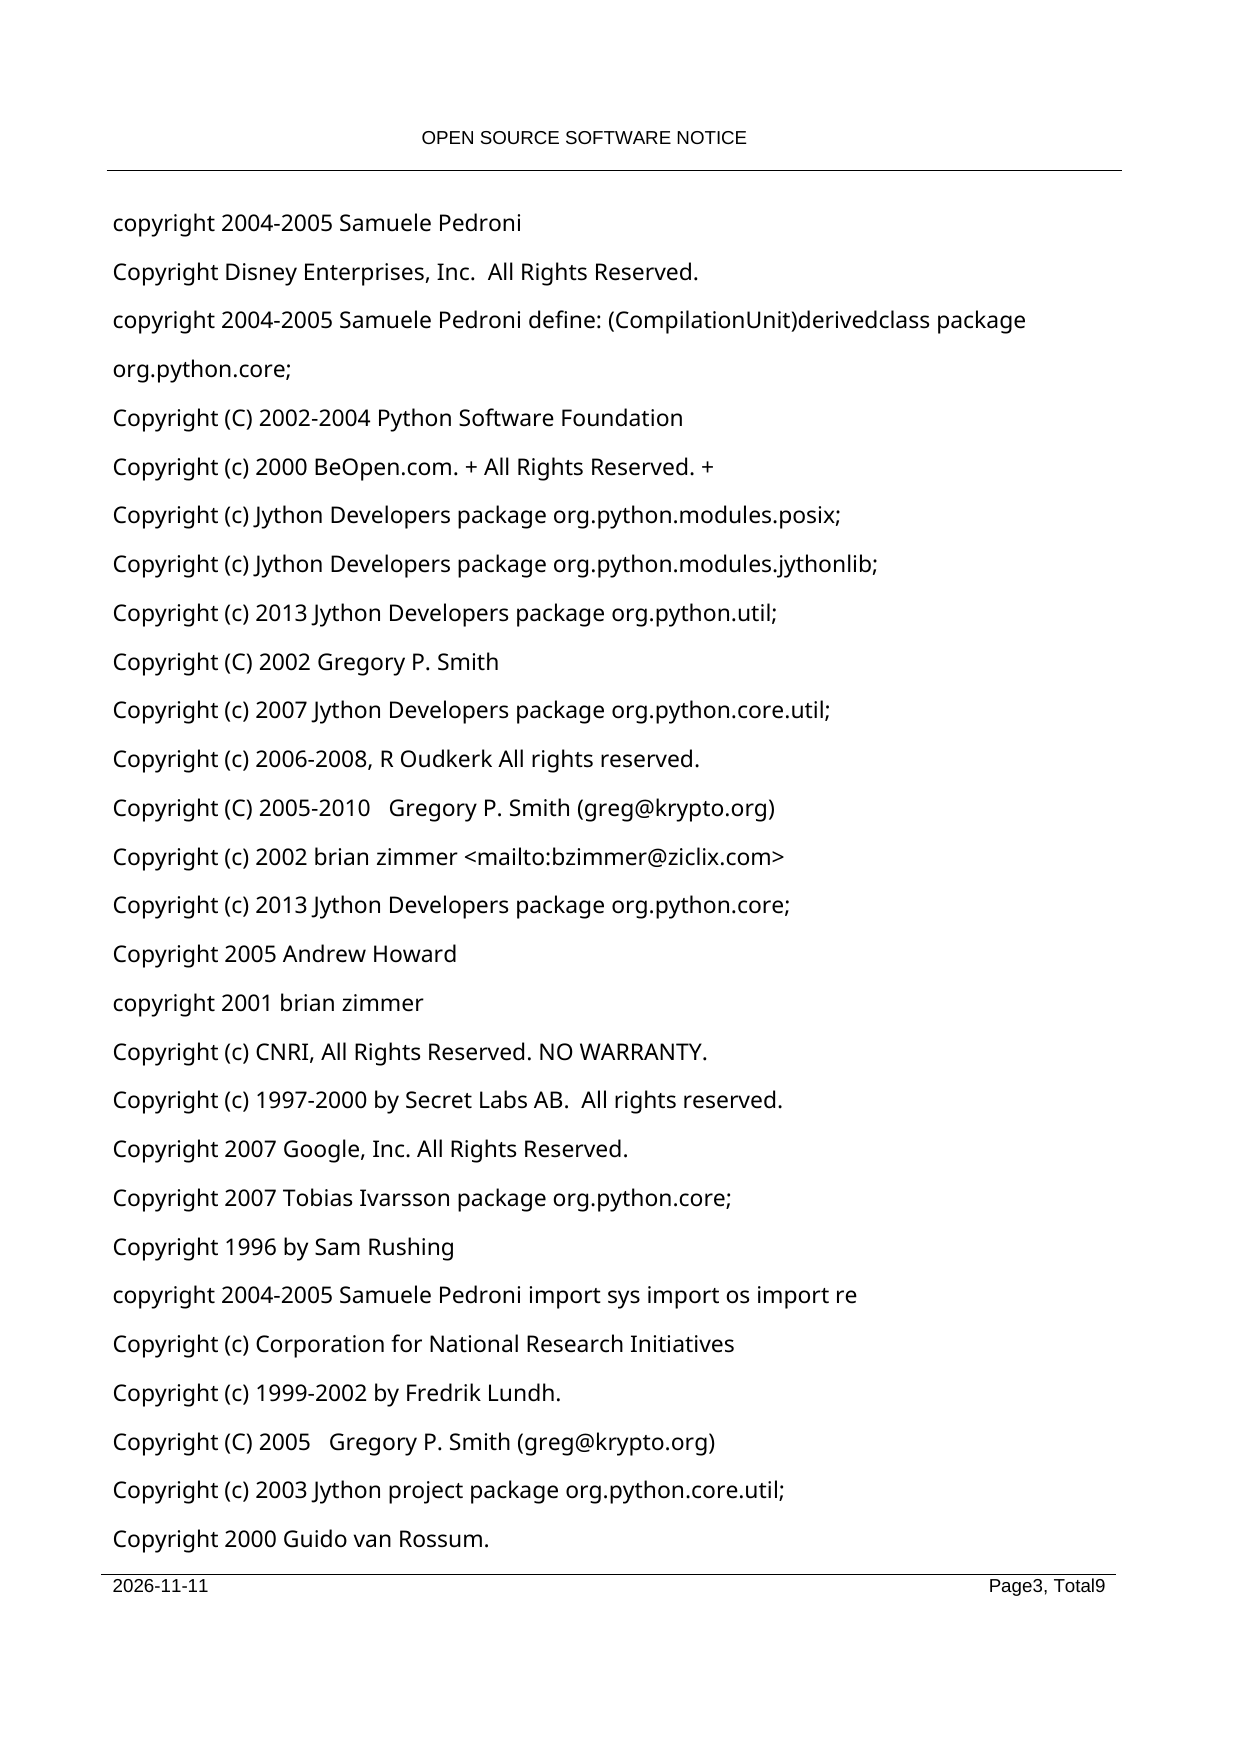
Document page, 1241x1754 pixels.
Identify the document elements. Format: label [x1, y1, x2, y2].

text [112, 206, 1128, 1555]
